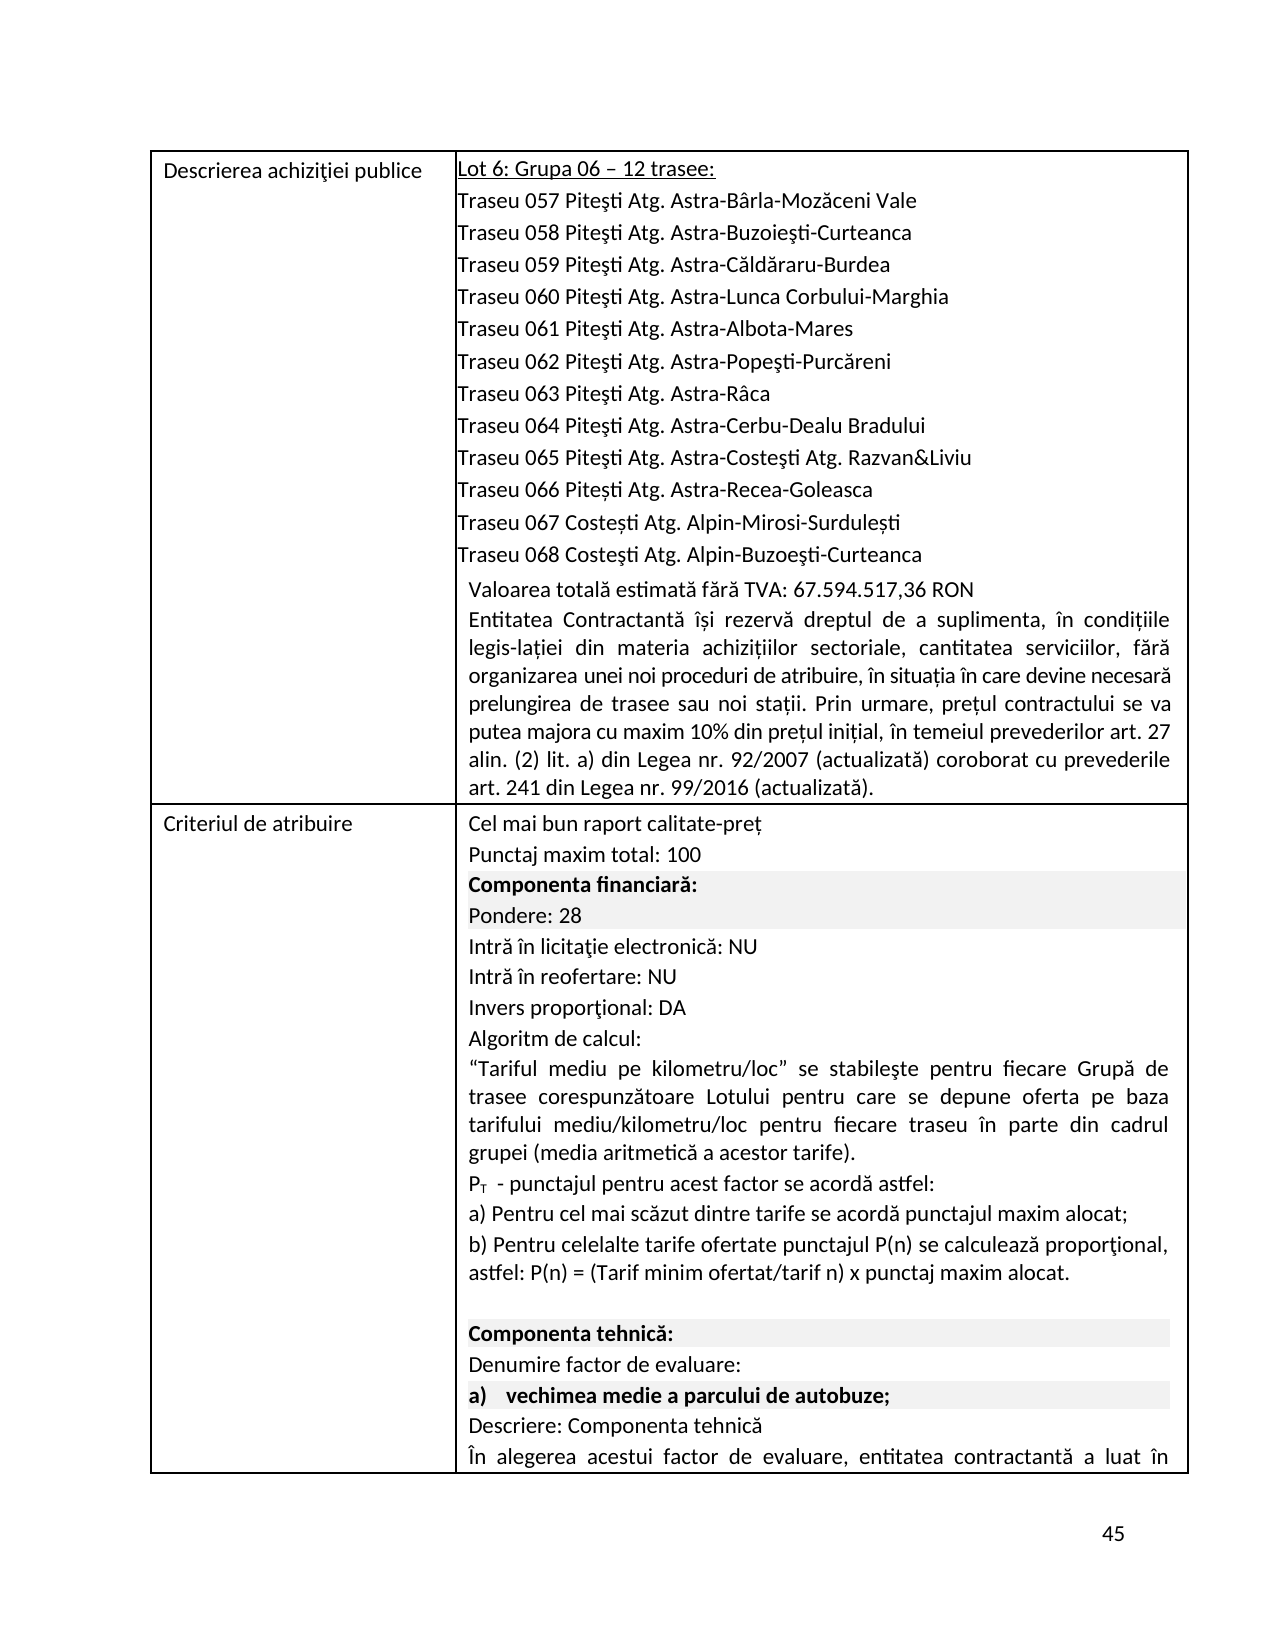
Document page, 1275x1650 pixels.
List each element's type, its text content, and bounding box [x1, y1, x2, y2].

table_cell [457, 805, 1187, 1472]
table_cell Lot 6: Grupa 06 – 12 trasee: Traseu 057 Piteşti Atg. Astra-Bârla-Mozăceni Vale Traseu 058 Piteşti Atg. Astra-Buzoieşti-Curteanca Traseu 059 Piteşti Atg. Astra-Căldăraru-Burdea Traseu 060 Piteşti Atg. Astra-Lunca Corbului-Marghia Traseu 061 Piteşti Atg. Astra-Albota-Mares Traseu 062 Piteşti Atg. Astra-Popeşti-Purcăreni Traseu 063 Piteşti Atg. Astra-Râca Traseu 064 Piteşti Atg. Astra-Cerbu-Dealu Bradului Traseu 065 Piteşti Atg. Astra-Costeşti Atg. Razvan&Liviu Traseu 066 Pitești Atg. Astra-Recea-Goleasca Traseu 067 Costești Atg. Alpin-Mirosi-Surdulești Traseu 068 Costeşti Atg. Alpin-Buzoeşti-Curteanca Valoarea totală estimată fără TVA: 67.594.517,36 RON Entitatea Contractantă își rezervă dreptul de a suplimenta, în condițiile legis-lației din materia achizițiilor sectoriale, cantitatea serviciilor, fără organizarea unei noi proceduri de atribuire, în situația în care devine necesară prelungirea de trasee sau noi stații. Prin urmare, prețul contractului se va putea majora cu maxim 10% din prețul inițial, în temeiul prevederilor art. 27 alin. (2) lit. a) din Legea nr. 92/2007 (actualizată) coroborat cu prevederile art. 241 din Legea nr. 99/2016 (actualizată). [457, 152, 1187, 803]
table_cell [152, 805, 455, 1472]
table_cell Descrierea achiziţiei publice [152, 152, 455, 803]
